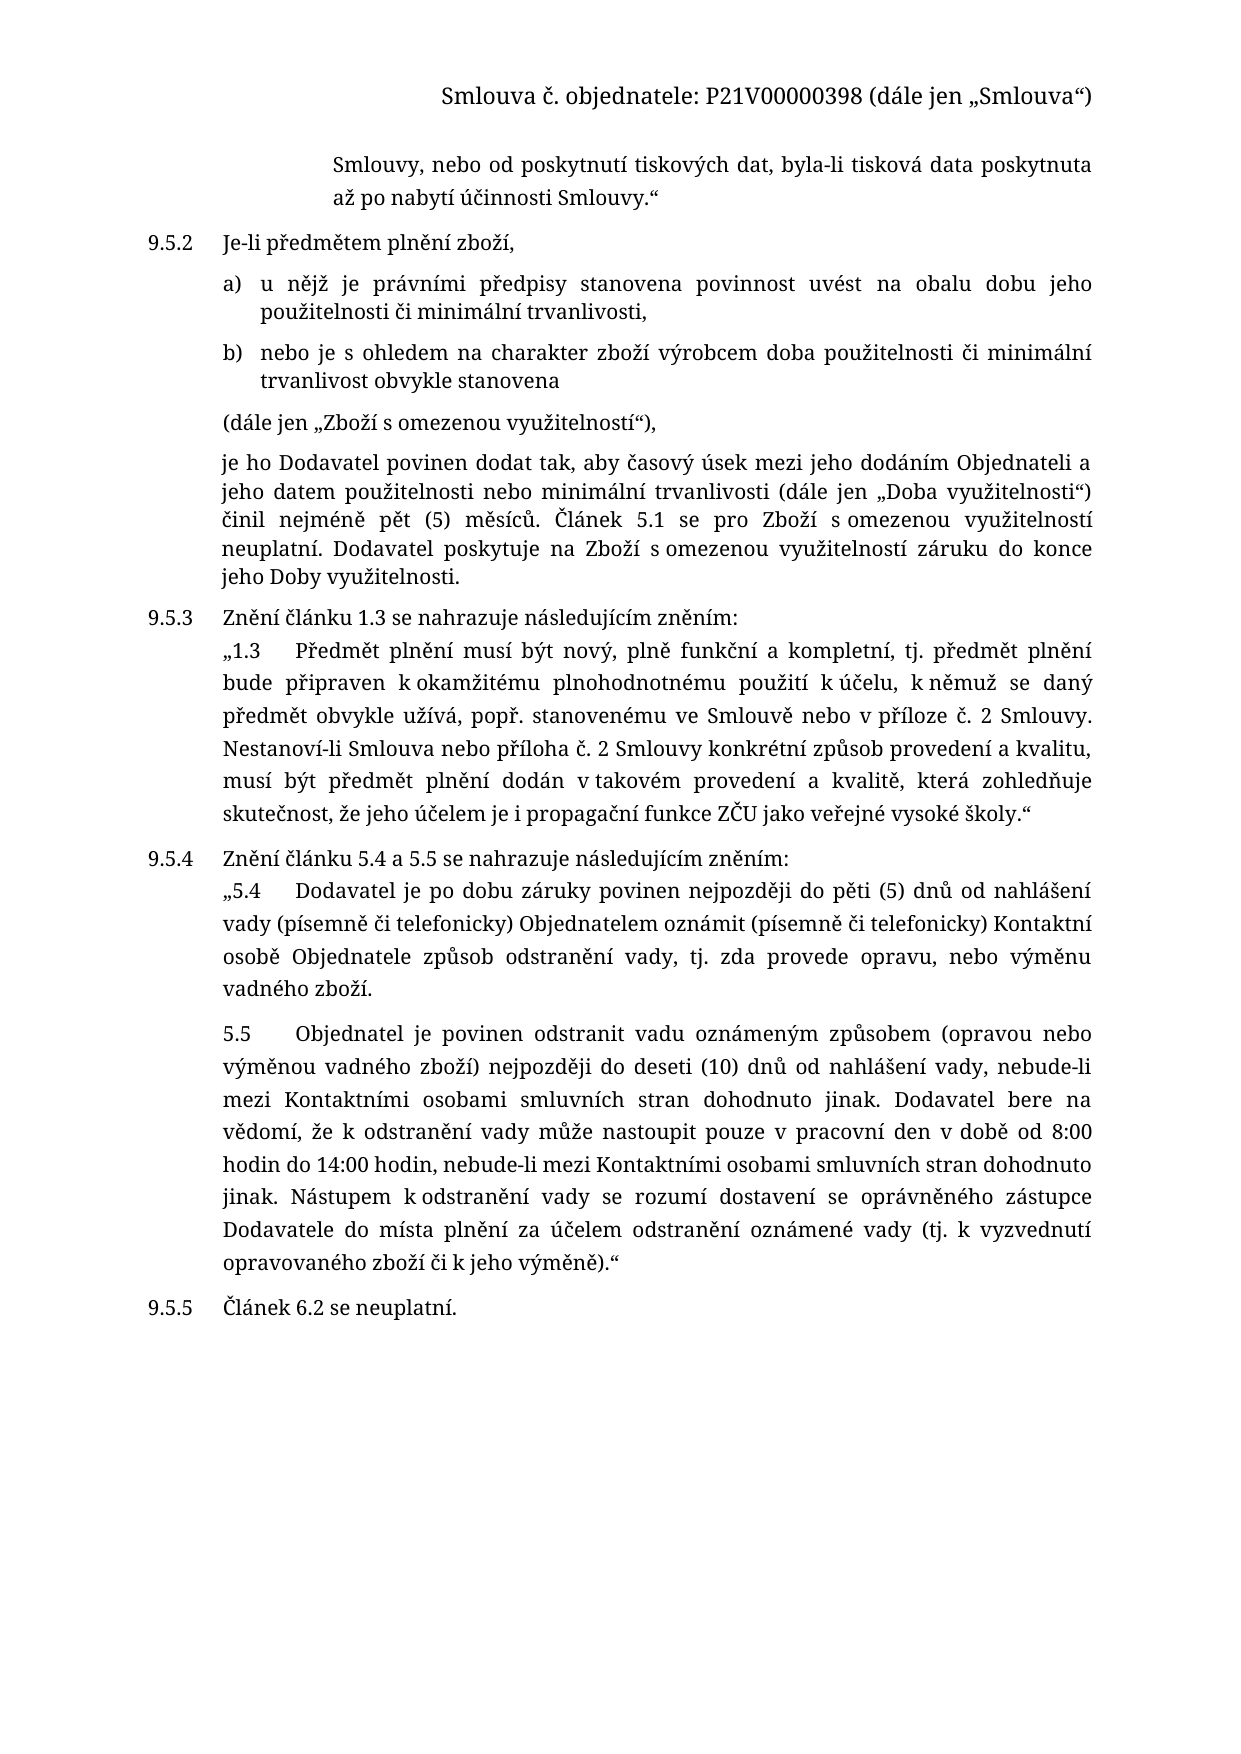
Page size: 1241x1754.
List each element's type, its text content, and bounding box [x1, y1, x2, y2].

list 5.5 Objednatel je povinen odstranit vadu oznámeným způsobem (opravou nebo výměnou vadného zboží) nejpozději do deseti (10) dnů od nahlášení vady, nebude-li mezi Kontaktními osobami smluvních stran dohodnuto jinak. Dodavatel bere na vědomí, že k odstranění vady může nastoupit pouze v pracovní den v době od 8:00 hodin do 14:00 hodin, nebude-li mezi Kontaktními osobami smluvních stran dohodnuto jinak. Nástupem k odstranění vady se rozumí dostavení se oprávněného zástupce Dodavatele do místa plnění za účelem odstranění oznámené vady (tj. k vyzvednutí opravovaného zboží či k jeho výměně).“ [223, 1019, 1093, 1276]
text je ho Dodavatel povinen dodat tak, aby časový úsek mezi jeho dodáním Objednateli a jeho datem použitelnosti nebo minimální trvanlivosti (dále jen „Doba využitelnosti“) činil nejméně pět (5) měsíců. Článek 5.1 se pro Zboží s omezenou využitelností neuplatní. Dodavatel poskytuje na Zboží s omezenou využitelností záruku do konce jeho Doby využitelnosti. [221, 448, 1093, 591]
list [295, 150, 1093, 211]
list „5.4 Dodavatel je po dobu záruky povinen nejpozději do pěti (5) dnů od nahlášení vady (písemně či telefonicky) Objednatelem oznámit (písemně či telefonicky) Kontaktní osobě Objednatele způsob odstranění vady, tj. zda provede opravu, nebo výměnu vadného zboží. [223, 877, 1093, 1003]
list Článek 6.2 se neuplatní. [148, 1293, 1093, 1321]
text (dále jen „Zboží s omezenou využitelností“), [223, 408, 1093, 436]
list „1.3 Předmět plnění musí být nový, plně funkční a kompletní, tj. předmět plnění bude připraven k okamžitému plnohodnotnému použití k účelu, k němuž se daný předmět obvykle užívá, popř. stanovenému ve Smlouvě nebo v příloze č. 2 Smlouvy. Nestanoví-li Smlouva nebo příloha č. 2 Smlouvy konkrétní způsob provedení a kvalitu, musí být předmět plnění dodán v takovém provedení a kvalitě, která zohledňuje skutečnost, že jeho účelem je i propagační funkce ZČU jako veřejné vysoké školy.“ [223, 636, 1093, 827]
list Je-li předmětem plnění zboží, [148, 228, 1093, 256]
list Znění článku 5.4 a 5.5 se nahrazuje následujícím zněním: [148, 844, 1093, 872]
list Znění článku 1.3 se nahrazuje následujícím zněním: [148, 603, 1093, 632]
list u nějž je právními předpisy stanovena povinnost uvést na obalu dobu jeho použitelnosti či minimální trvanlivosti, [223, 269, 1093, 326]
list nebo je s ohledem na charakter zboží výrobcem doba použitelnosti či minimální trvanlivost obvykle stanovena [223, 338, 1093, 395]
